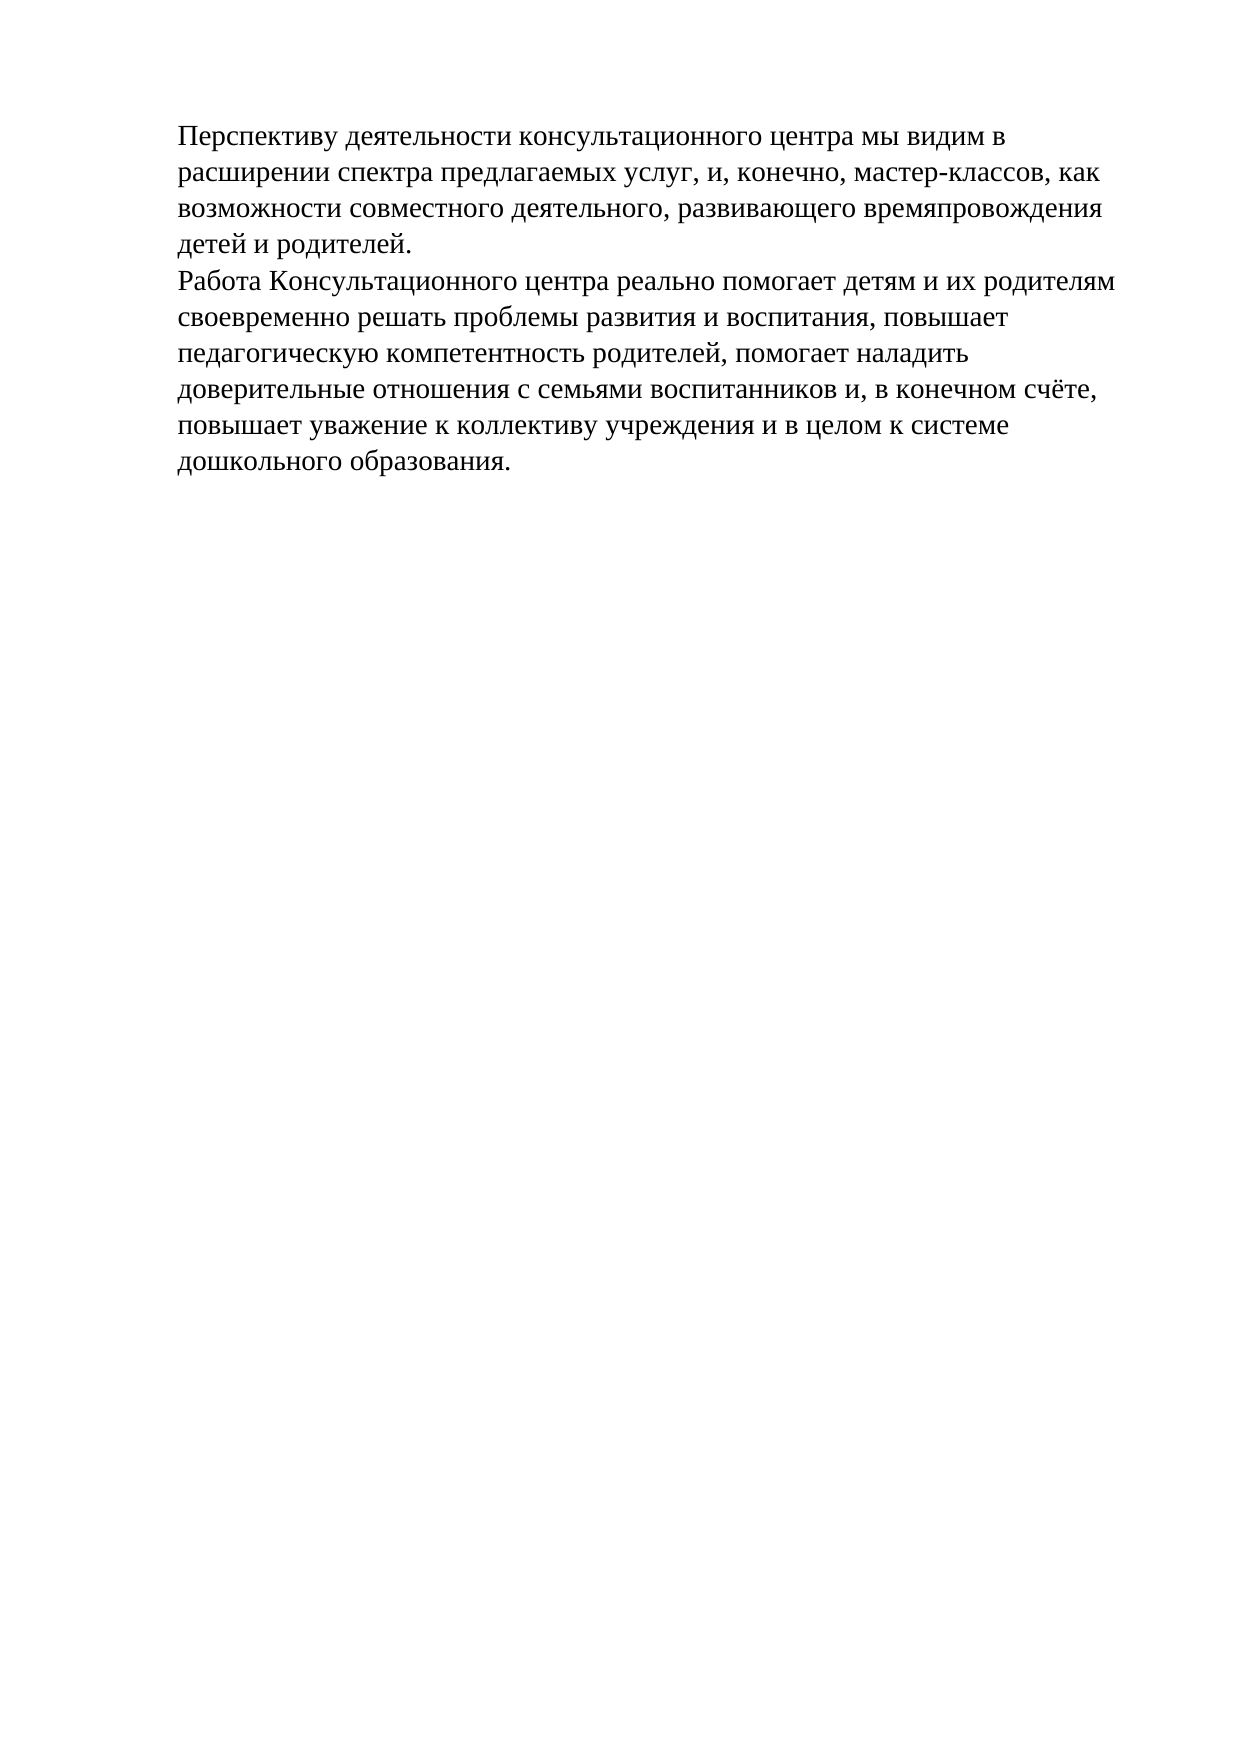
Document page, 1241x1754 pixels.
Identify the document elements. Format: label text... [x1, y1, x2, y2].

text Перспективу деятельности консультационного центра мы видим в расширении спектра предлагаемых услуг, и, конечно, мастер-классов, как возможности совместного деятельного, развивающего времяпровождения детей и родителей. Работа Консультационного центра реально помогает детям и их родителям своевременно решать проблемы развития и воспитания, повышает педагогическую компетентность родителей, помогает наладить доверительные отношения с семьями воспитанников и, в конечном счёте, повышает уважение к коллективу учреждения и в целом к системе дошкольного образования. [177, 118, 1152, 507]
